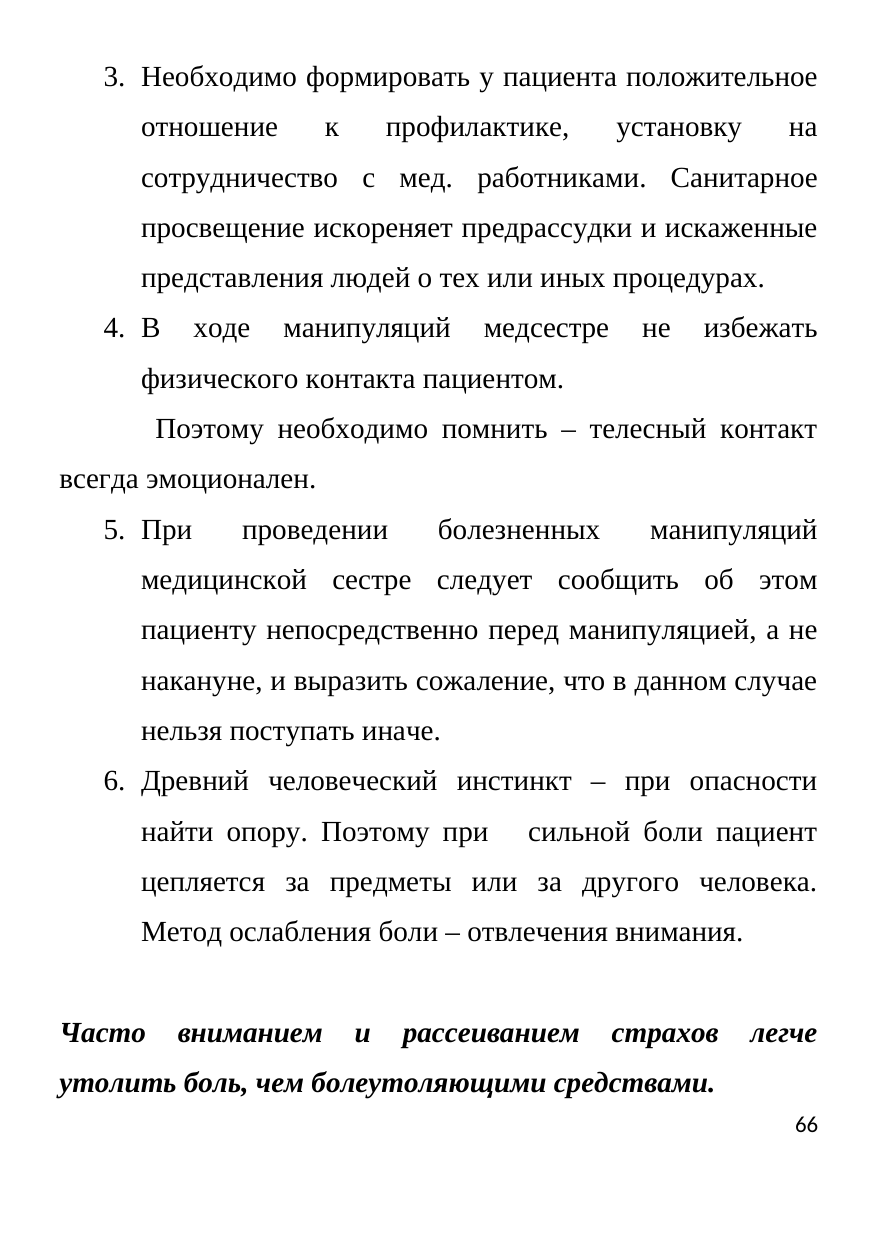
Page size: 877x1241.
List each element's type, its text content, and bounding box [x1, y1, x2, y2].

text Часто вниманием и рассеиванием страхов легче утолить боль, чем болеутоляющими средствами. [59, 1015, 818, 1099]
list Необходимо формировать у пациента положительное отношение к профилактике, установку на сотрудничество с мед. работниками. Санитарное просвещение искореняет предрассудки и искаженные представления людей о тех или иных процедурах. [103, 59, 818, 294]
list При проведении болезненных манипуляций медицинской сестре следует сообщить об этом пациенту непосредственно перед манипуляцией, а не накануне, и выразить сожаление, что в данном случае нельзя поступать иначе. [103, 512, 818, 747]
list Древний человеческий инстинкт – при опасности найти опору. Поэтому при сильной боли пациент цепляется за предметы или за другого человека. Метод ослабления боли – отвлечения внимания. [103, 763, 818, 948]
text Поэтому необходимо помнить – телесный контакт всегда эмоционален. [59, 411, 818, 495]
list В ходе манипуляций медсестре не избежать физического контакта пациентом. [103, 311, 818, 394]
